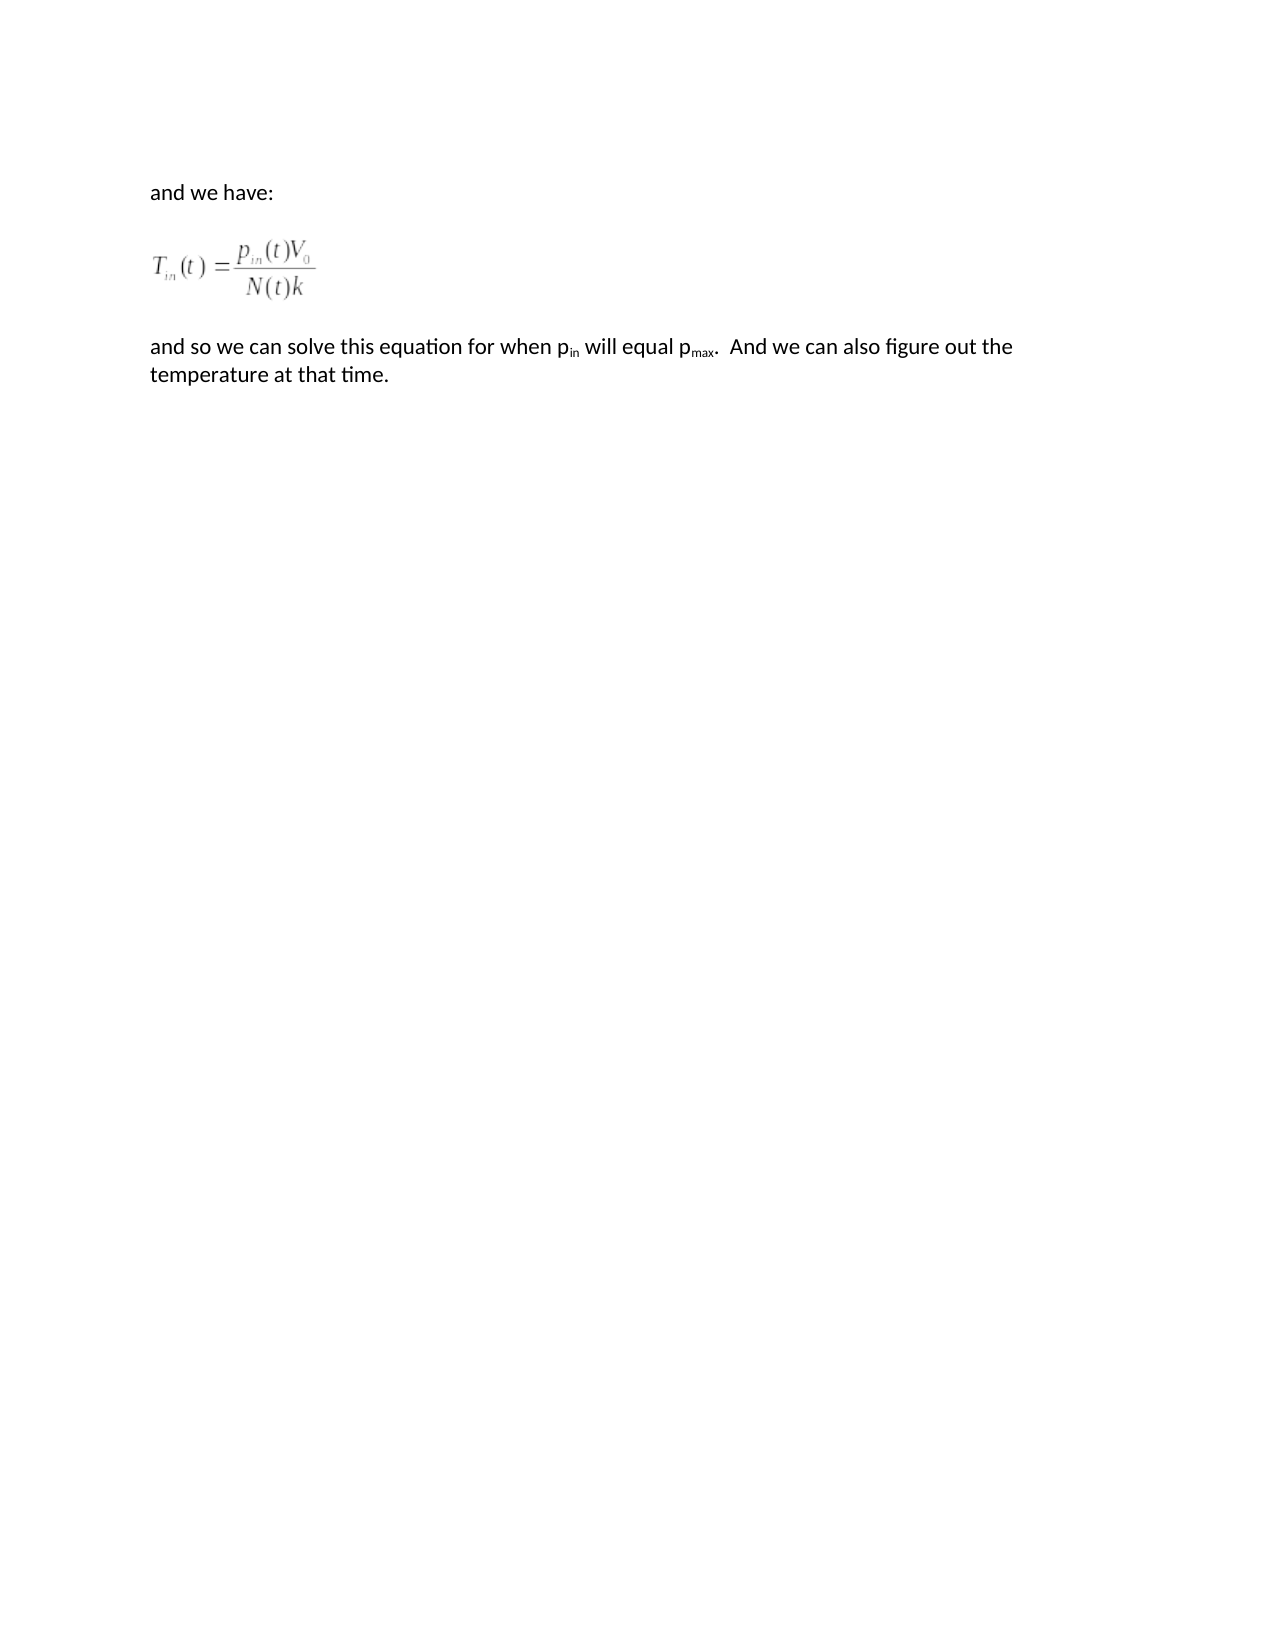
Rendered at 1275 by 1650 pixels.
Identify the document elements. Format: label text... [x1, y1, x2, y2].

text and we have: [150, 178, 1125, 206]
text and so we can solve this equation for when pin will equal pmax. And we can also figure out the temperature at that time. [150, 332, 1125, 388]
